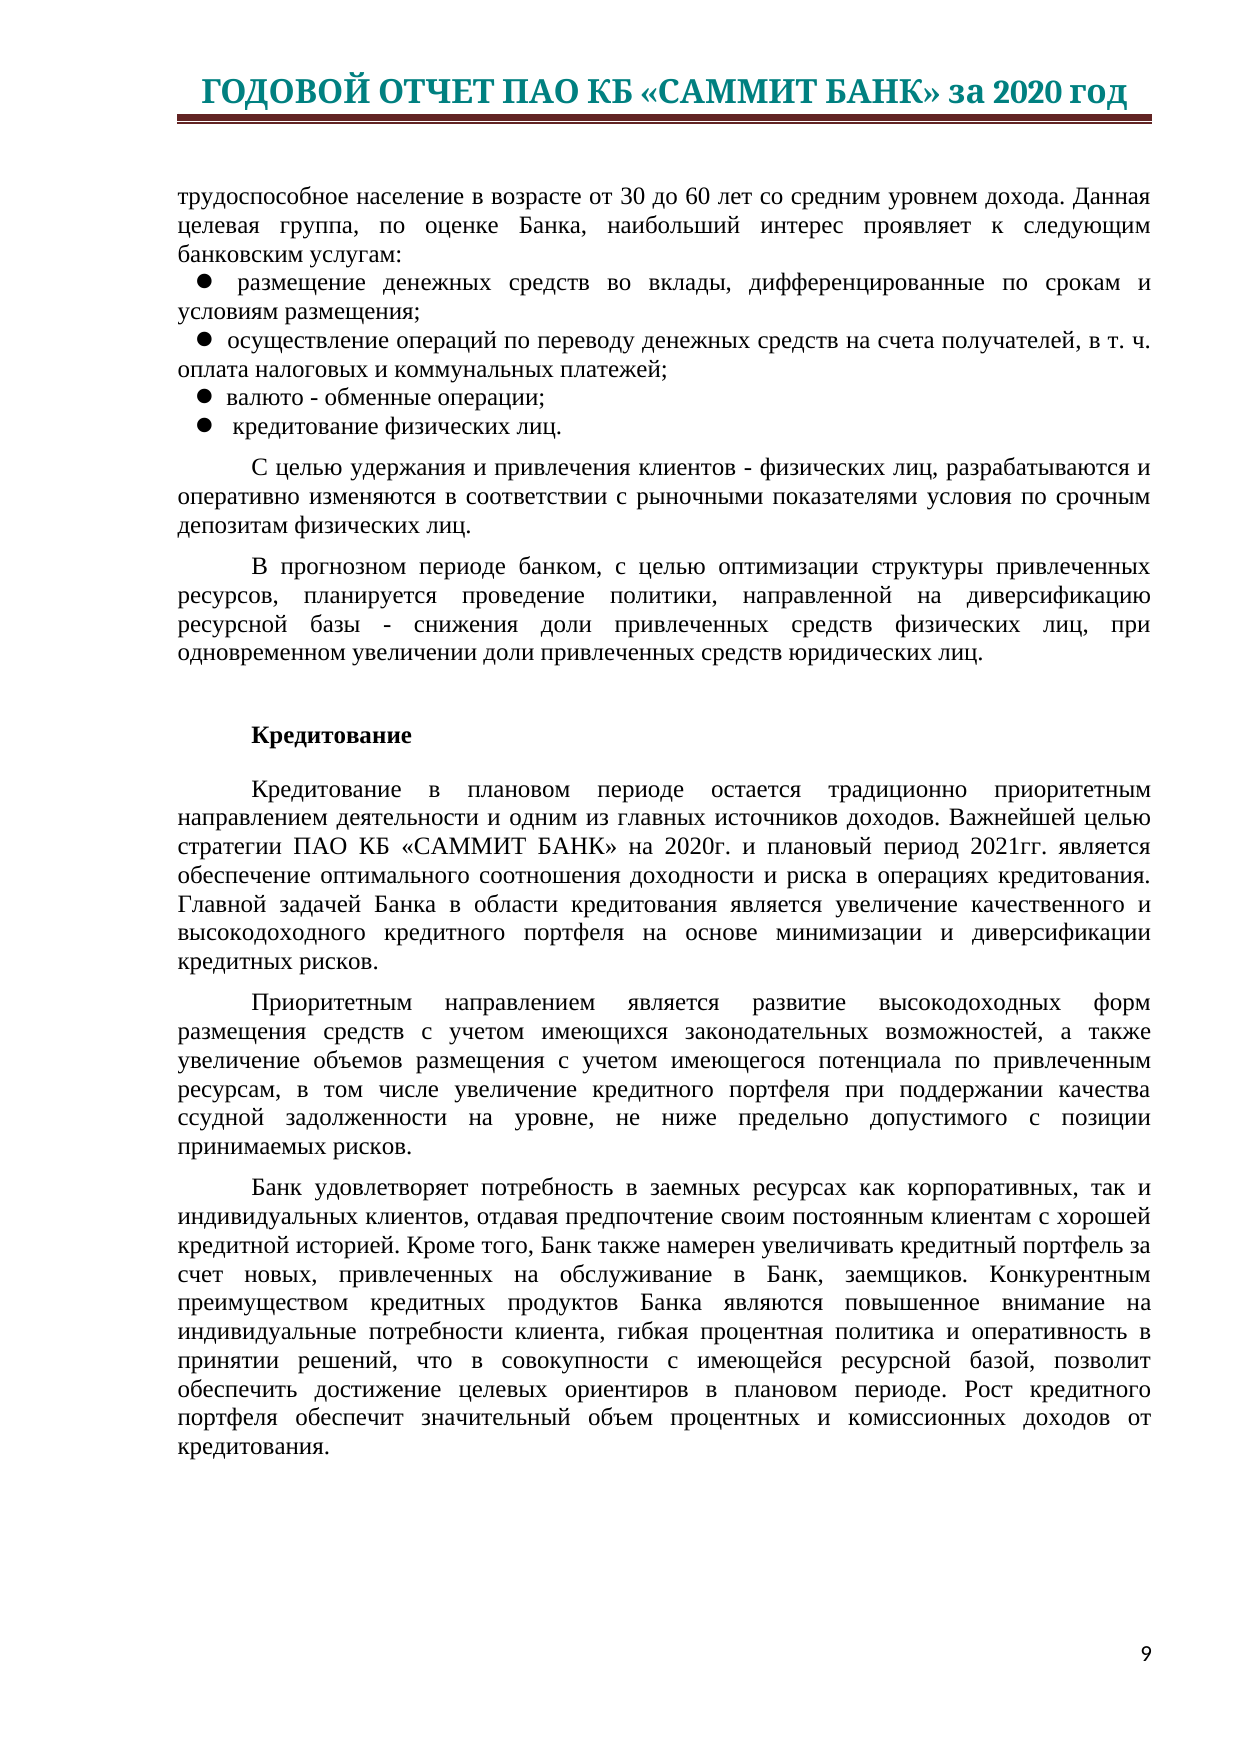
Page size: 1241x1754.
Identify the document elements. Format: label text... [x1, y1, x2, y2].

text Приоритетным направлением является развитие высокодоходных форм размещения средств с учетом имеющихся законодательных возможностей, а также увеличение объемов размещения с учетом имеющегося потенциала по привлеченным ресурсам, в том числе увеличение кредитного портфеля при поддержании качества ссудной задолженности на уровне, не ниже предельно допустимого с позиции принимаемых рисков. [177, 987, 1152, 1160]
text Кредитование в плановом периоде остается традиционно приоритетным направлением деятельности и одним из главных источников доходов. Важнейшей целью стратегии ПАО КБ «САММИТ БАНК» на 2020г. и плановый период 2021гг. является обеспечение оптимального соотношения доходности и риска в операциях кредитования. Главной задачей Банка в области кредитования является увеличение качественного и высокодоходного кредитного портфеля на основе минимизации и диверсификации кредитных рисков. [177, 774, 1152, 975]
text В прогнозном периоде банком, с целью оптимизации структуры привлеченных ресурсов, планируется проведение политики, направленной на диверсификацию ресурсной базы - снижения доли привлеченных средств физических лиц, при одновременном увеличении доли привлеченных средств юридических лиц. [177, 551, 1152, 666]
text кредитование физических лиц. [177, 411, 1152, 440]
text валюто - обменные операции; [177, 382, 1152, 411]
text С целью удержания и привлечения клиентов - физических лиц, разрабатываются и оперативно изменяются в соответствии с рыночными показателями условия по срочным депозитам физических лиц. [177, 452, 1152, 539]
text осуществление операций по переводу денежных средств на счета получателей, в т. ч. оплата налоговых и коммунальных платежей; [177, 325, 1152, 382]
text размещение денежных средств во вклады, дифференцированные по срокам и условиям размещения; [177, 267, 1152, 325]
text Банк удовлетворяет потребность в заемных ресурсах как корпоративных, так и индивидуальных клиентов, отдавая предпочтение своим постоянным клиентам с хорошей кредитной историей. Кроме того, Банк также намерен увеличивать кредитный портфель за счет новых, привлеченных на обслуживание в Банк, заемщиков. Конкурентным преимуществом кредитных продуктов Банка являются повышенное внимание на индивидуальные потребности клиента, гибкая процентная политика и оперативность в принятии решений, что в совокупности с имеющейся ресурсной базой, позволит обеспечить достижение целевых ориентиров в плановом периоде. Рост кредитного портфеля обеспечит значительный объем процентных и комиссионных доходов от кредитования. [177, 1172, 1152, 1460]
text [177, 181, 1152, 267]
text Кредитование [177, 720, 1152, 749]
